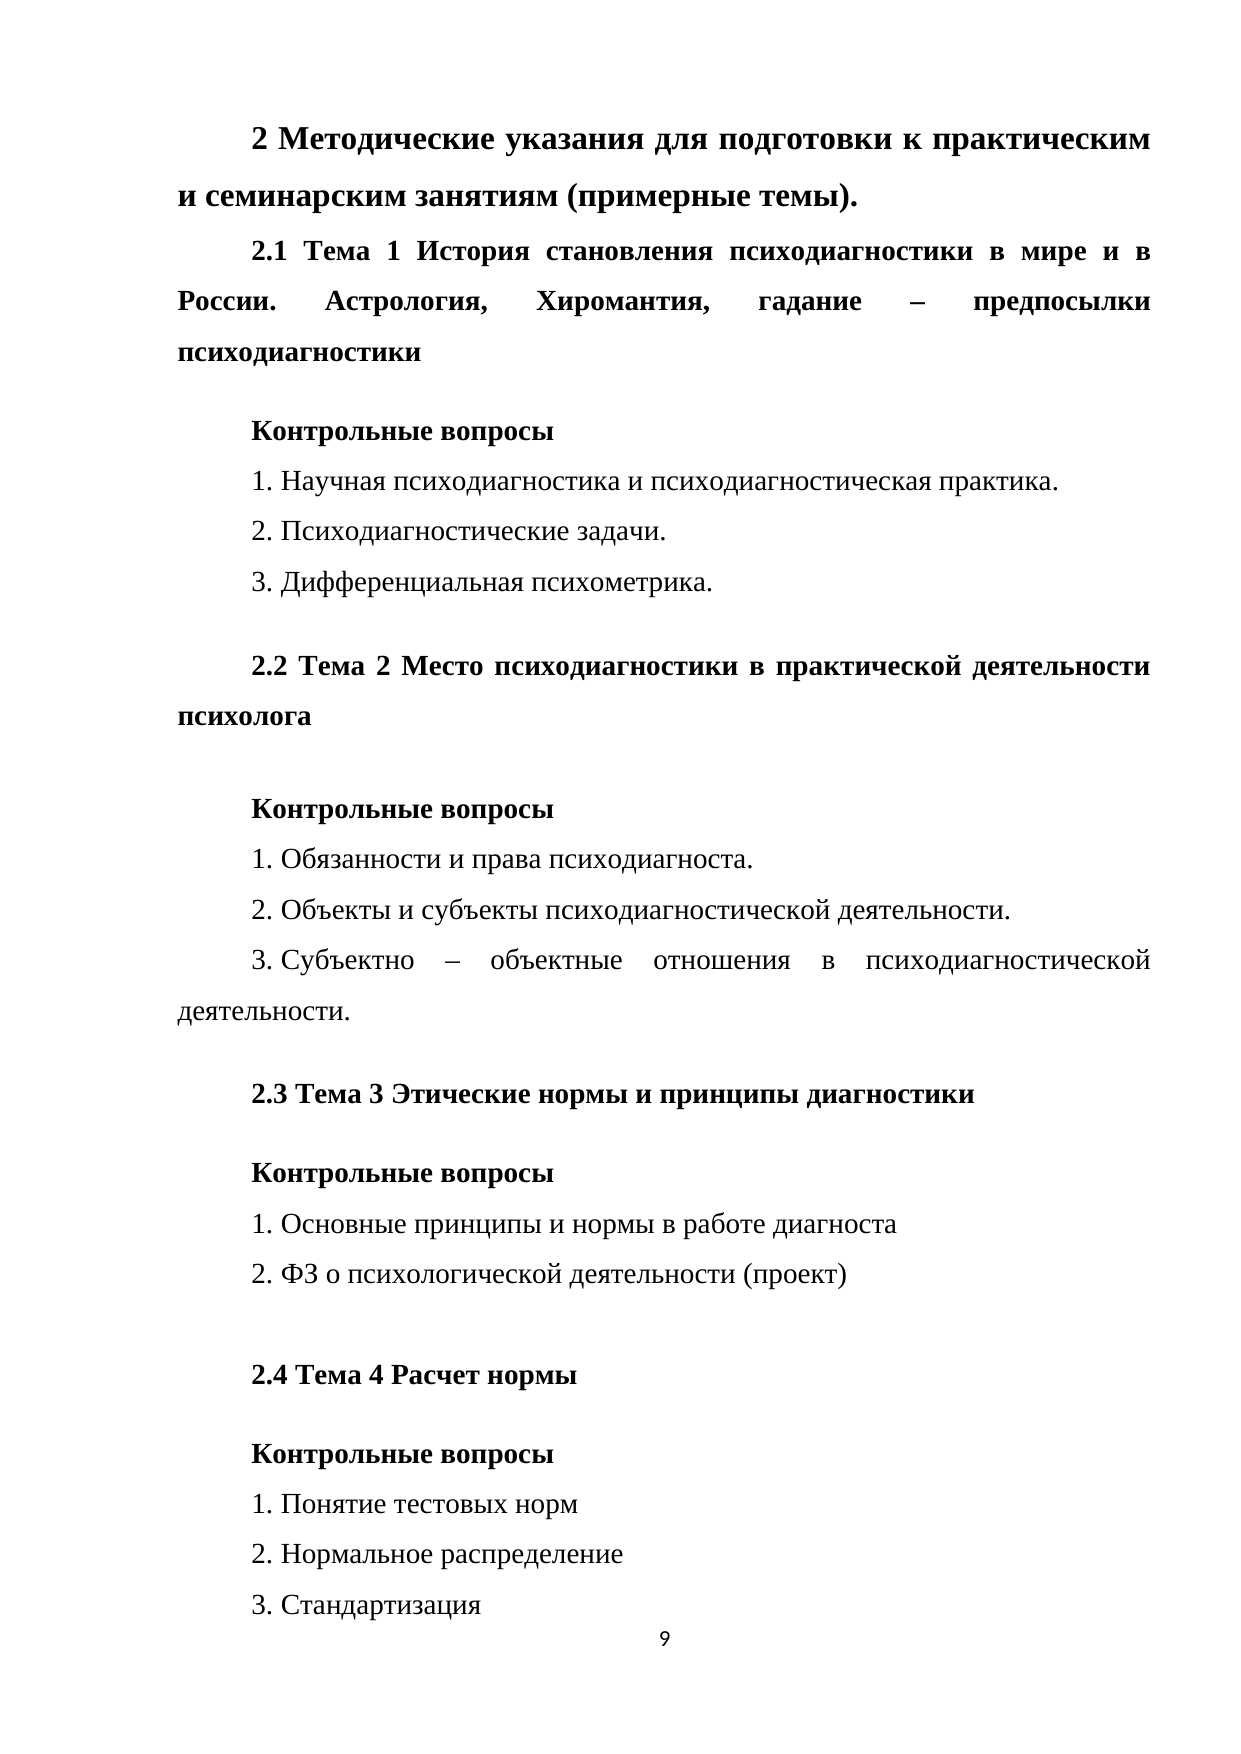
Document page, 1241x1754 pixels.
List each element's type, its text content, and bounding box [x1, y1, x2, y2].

text Контрольные вопросы [177, 1436, 1152, 1469]
list Дифференциальная психометрика. [177, 564, 1152, 597]
subtitle 2 Методические указания для подготовки к практическим и семинарским занятиям (примерные темы). [177, 118, 1152, 214]
list Понятие тестовых норм [177, 1486, 1152, 1520]
list Основные принципы и нормы в работе диагноста [177, 1206, 1152, 1239]
text Контрольные вопросы [177, 791, 1152, 825]
list Научная психодиагностика и психодиагностическая практика. [177, 463, 1152, 497]
subtitle 2.3 Тема 3 Этические нормы и принципы диагностики [177, 1076, 1152, 1110]
list ФЗ о психологической деятельности (проект) [177, 1256, 1152, 1290]
list Стандартизация [177, 1587, 1152, 1620]
list Субъектно – объектные отношения в психодиагностической деятельности. [177, 942, 1152, 1026]
subtitle 2.1 Тема 1 История становления психодиагностики в мире и в России. Астрология, Хиромантия, гадание – предпосылки психодиагностики [177, 233, 1152, 367]
subtitle 2.4 Тема 4 Расчет нормы [177, 1357, 1152, 1390]
list Нормальное распределение [177, 1536, 1152, 1570]
text Контрольные вопросы [177, 413, 1152, 446]
list Объекты и субъекты психодиагностической деятельности. [177, 892, 1152, 926]
list Обязанности и права психодиагноста. [177, 842, 1152, 875]
list Психодиагностические задачи. [177, 513, 1152, 547]
subtitle 2.2 Тема 2 Место психодиагностики в практической деятельности психолога [177, 648, 1152, 731]
text Контрольные вопросы [177, 1156, 1152, 1189]
